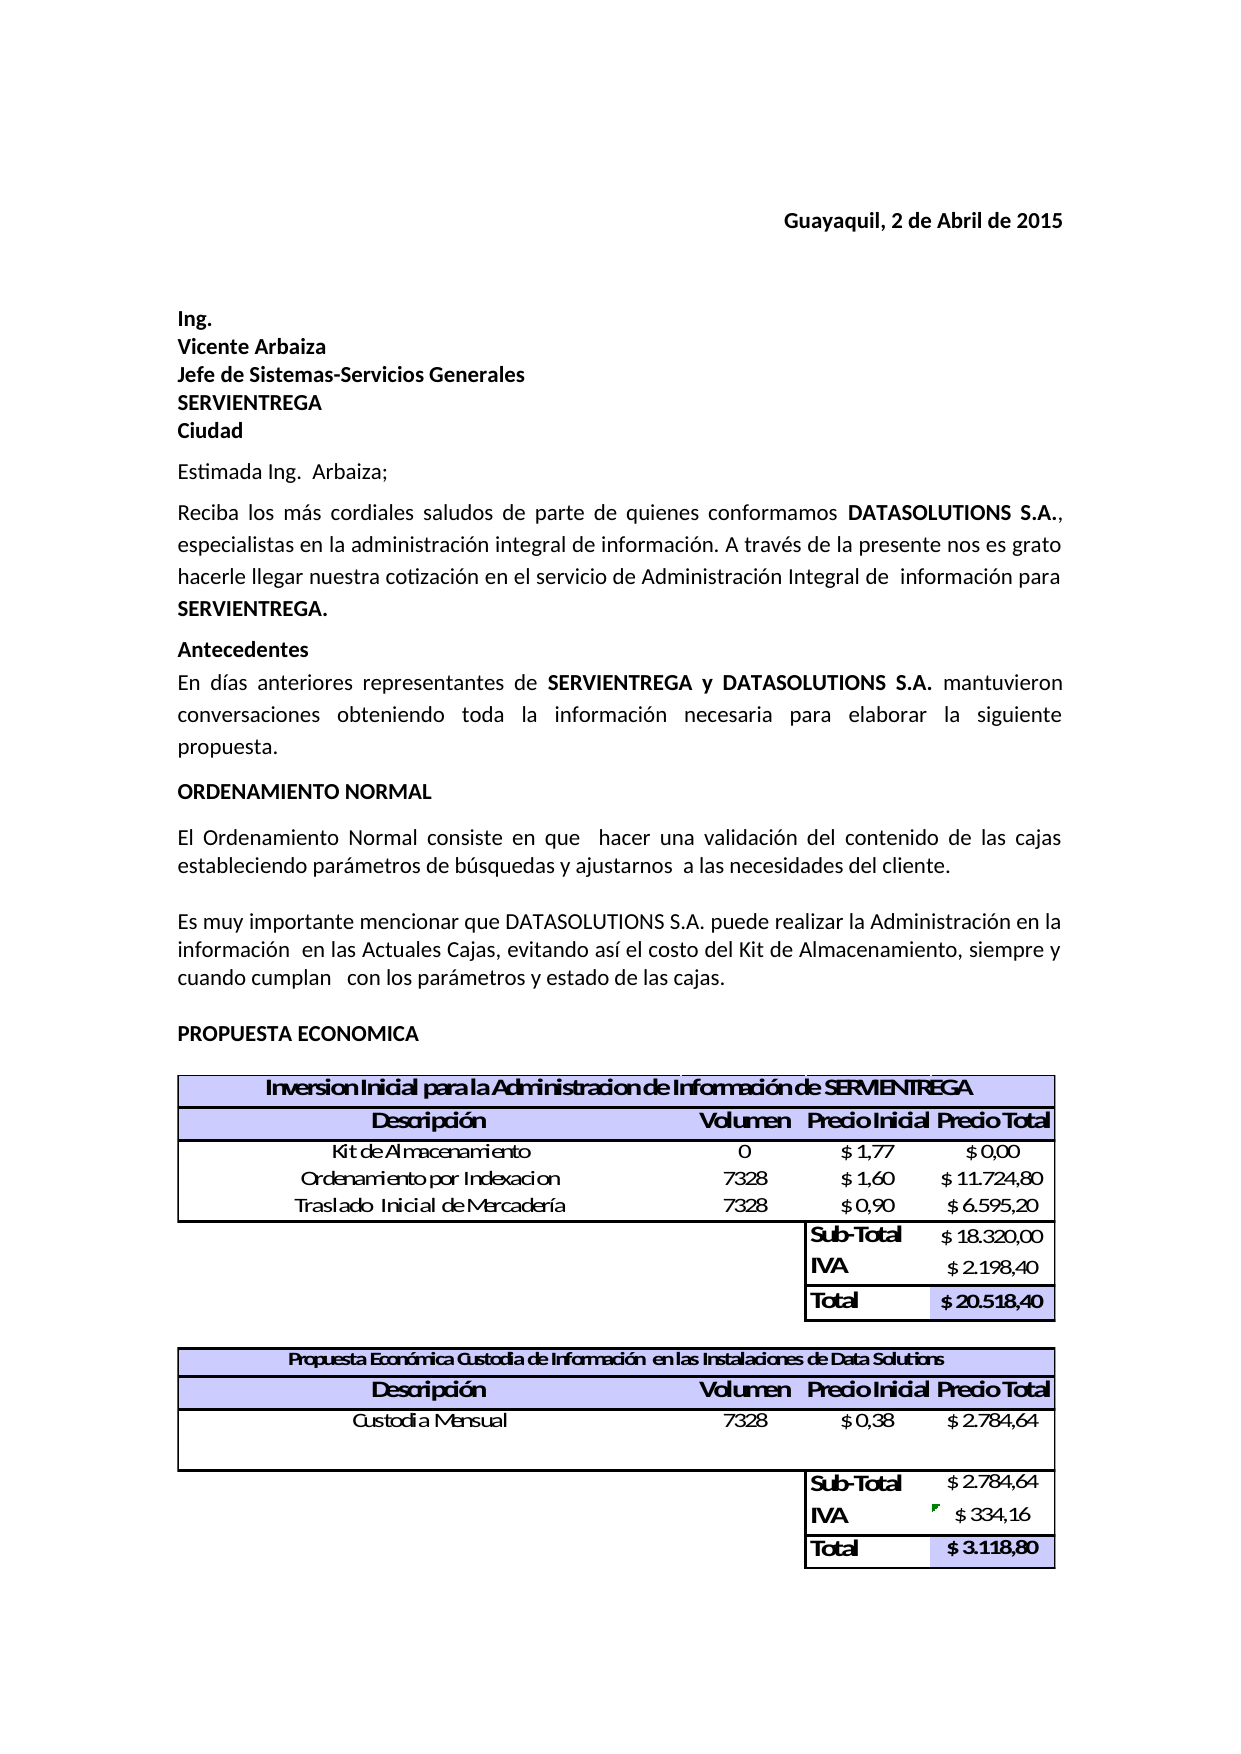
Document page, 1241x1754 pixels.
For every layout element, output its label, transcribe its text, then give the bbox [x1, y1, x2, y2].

text Estimada Ing. Arbaiza; [177, 457, 1063, 485]
text Antecedentes [177, 635, 1063, 663]
text Jefe de Sistemas-Servicios Generales [177, 360, 1063, 388]
text SERVIENTREGA [177, 388, 1063, 416]
text Ing. [177, 304, 1063, 332]
text Guayaquil, 2 de Abril de 2015 [177, 207, 1063, 235]
text Reciba los más cordiales saludos de parte de quienes conformamos DATASOLUTIONS S.A., especialistas en la administración integral de información. A través de la presente nos es grato hacerle llegar nuestra cotización en el servicio de Administración Integral de información para SERVIENTREGA. [177, 498, 1063, 623]
text El Ordenamiento Normal consiste en que hacer una validación del contenido de las cajas estableciendo parámetros de búsquedas y ajustarnos a las necesidades del cliente. [177, 823, 1063, 879]
text PROPUESTA ECONOMICA [177, 1019, 1063, 1047]
text Vicente Arbaiza [177, 332, 1063, 360]
text Ciudad [177, 416, 1063, 444]
text Es muy importante mencionar que DATASOLUTIONS S.A. puede realizar la Administración en la información en las Actuales Cajas, evitando así el costo del Kit de Almacenamiento, siempre y cuando cumplan con los parámetros y estado de las cajas. [177, 907, 1063, 991]
text En días anteriores representantes de SERVIENTREGA y DATASOLUTIONS S.A. mantuvieron conversaciones obteniendo toda la información necesaria para elaborar la siguiente propuesta. [177, 668, 1063, 760]
text ORDENAMIENTO NORMAL [177, 777, 1063, 805]
